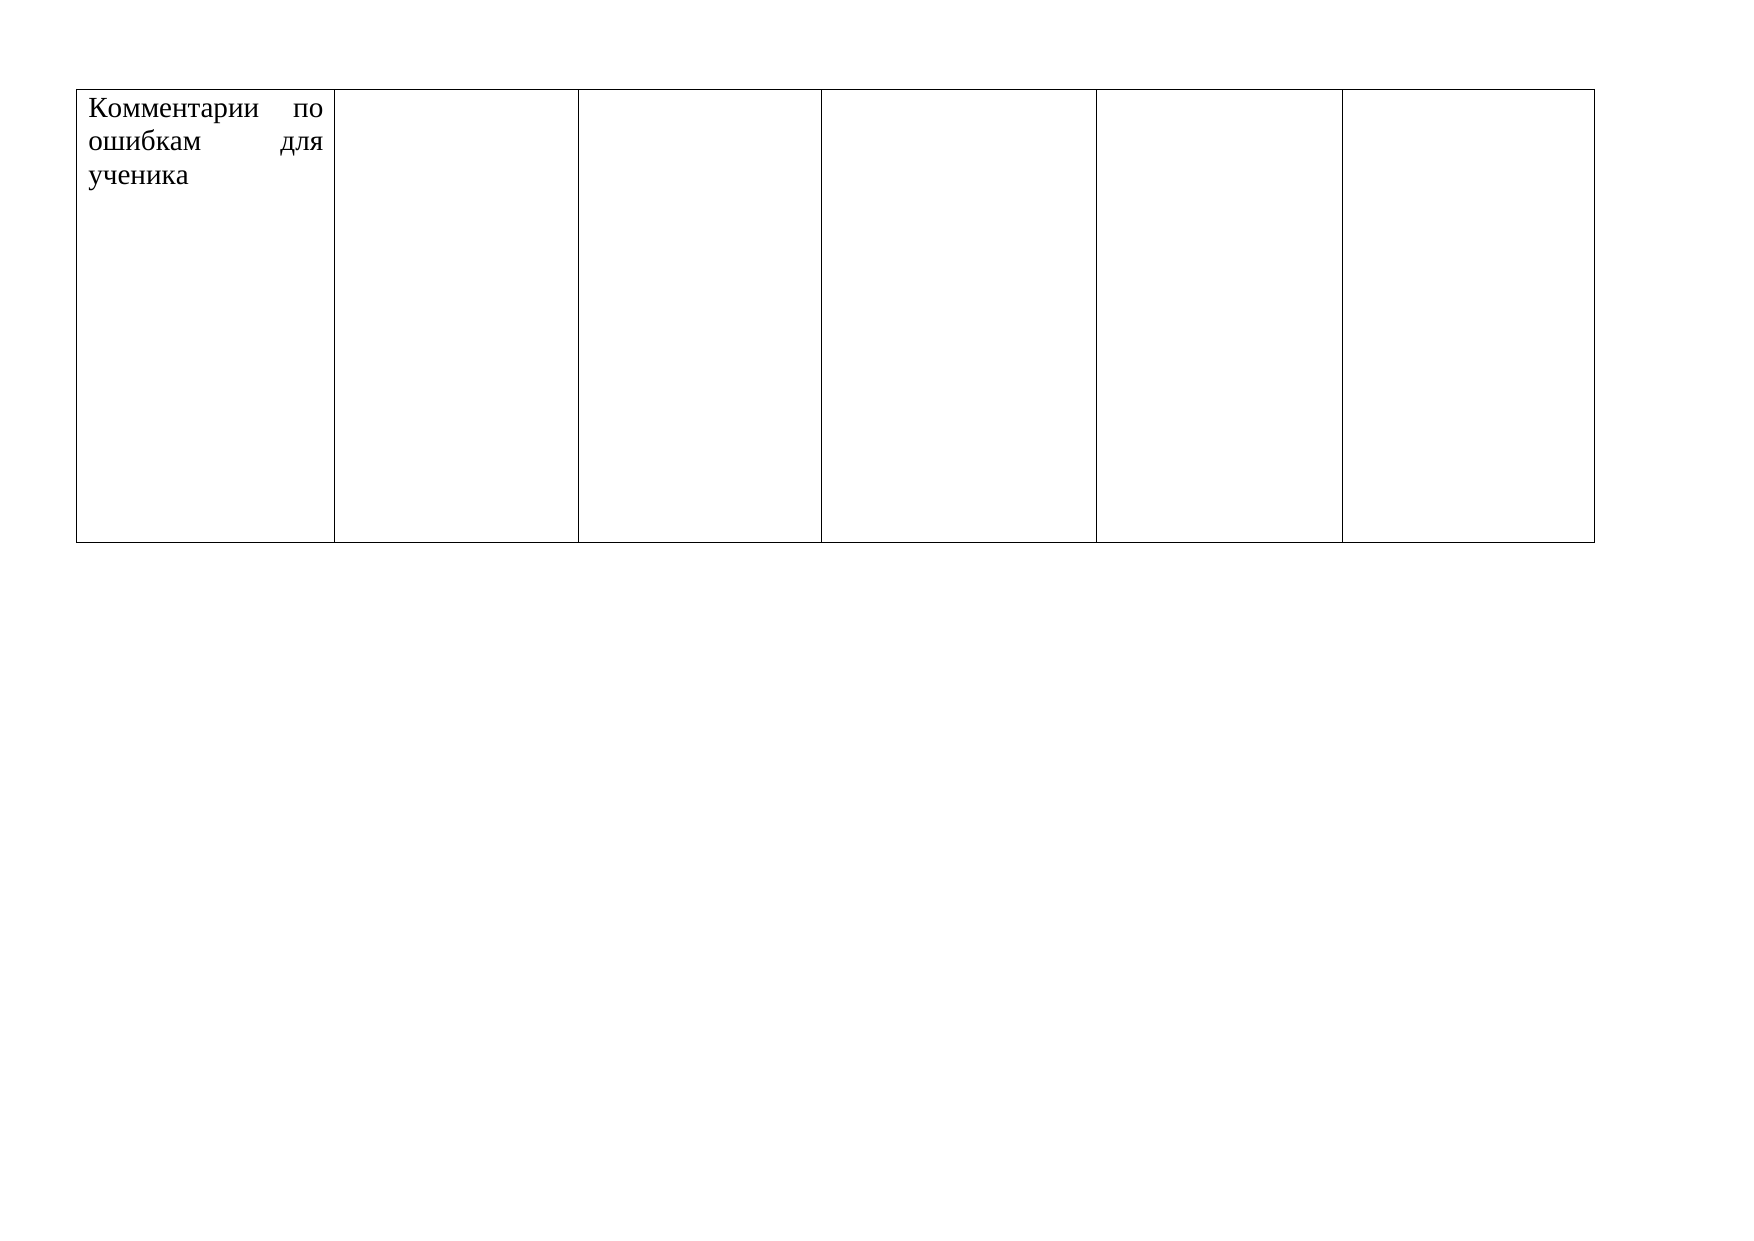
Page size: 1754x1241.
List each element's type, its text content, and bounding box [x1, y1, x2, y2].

table_cell Комментарии по ошибкам для ученика [77, 90, 334, 542]
table_cell [579, 90, 821, 542]
table_cell [1097, 90, 1342, 542]
table_cell [335, 90, 578, 542]
table_cell [822, 90, 1096, 542]
table_cell [1343, 90, 1594, 542]
